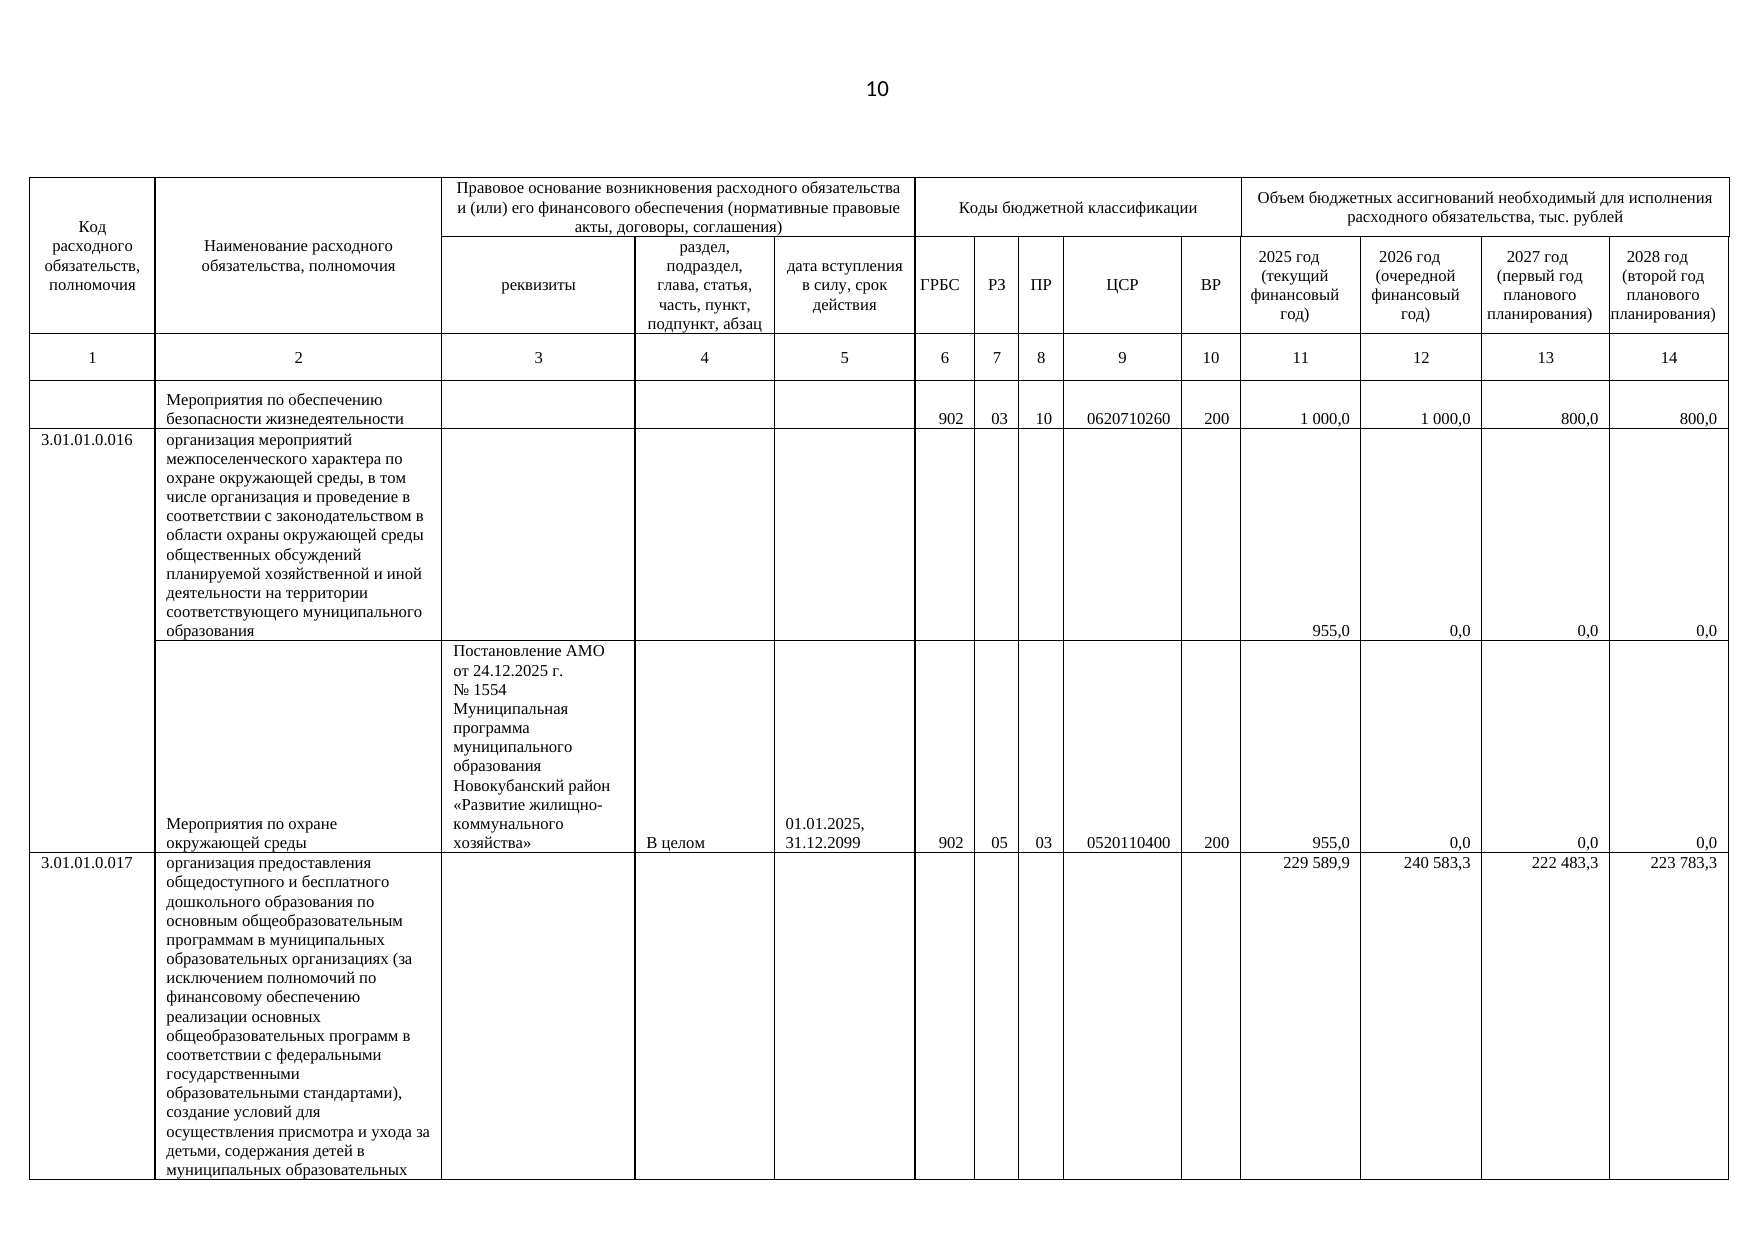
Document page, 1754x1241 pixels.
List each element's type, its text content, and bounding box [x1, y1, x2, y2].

table_cell 2026 год (очередной финансовый год) [1361, 237, 1481, 333]
table_header Код расходного обязательств, полномочия [30, 178, 154, 333]
table_cell 3.01.01.0.016 [30, 429, 154, 852]
table_cell 3 [442, 334, 634, 380]
table_header Наименование расходного обязательства, полномочия [156, 178, 441, 333]
table_cell организация мероприятий межпоселенческого характера по охране окружающей среды, в том числе организация и проведение в соответствии с законодательством в области охраны окружающей среды общественных обсуждений планируемой хозяйственной и иной деятельности на территории соответствующего муниципального образования [156, 429, 441, 640]
table_cell [1019, 853, 1063, 1179]
table_cell [916, 853, 974, 1179]
table_cell организация предоставления общедоступного и бесплатного дошкольного образования по основным общеобразовательным программам в муниципальных образовательных организациях (за исключением полномочий по финансовому обеспечению реализации основных общеобразовательных программ в соответствии с федеральными государственными образовательными стандартами), создание условий для осуществления присмотра и ухода за детьми, содержания детей в муниципальных образовательных организациях [156, 853, 441, 1179]
table_cell 0620710260 [1064, 381, 1181, 428]
table_cell 0,0 [1361, 641, 1481, 852]
table_cell 0,0 [1361, 429, 1481, 640]
table_cell 13 [1482, 334, 1609, 380]
table_cell 01.01.2025, 31.12.2099 [775, 641, 914, 852]
table_cell ЦСР [1064, 237, 1181, 333]
table_header Коды бюджетной классификации [916, 178, 1241, 236]
table_cell 800,0 [1610, 381, 1728, 428]
table_cell ВР [1182, 237, 1240, 333]
table_cell 05 [975, 641, 1018, 852]
table_cell 0,0 [1482, 641, 1609, 852]
table_cell 4 [636, 334, 774, 380]
table_cell 8 [1019, 334, 1063, 380]
table_cell [636, 429, 774, 640]
table_cell 955,0 [1241, 429, 1360, 640]
table_cell [916, 429, 974, 640]
table_cell 0,0 [1482, 429, 1609, 640]
table_cell Мероприятия по охране окружающей среды [156, 641, 441, 852]
table_cell 0520110400 [1064, 641, 1181, 852]
table_cell [1064, 429, 1181, 640]
table_cell [775, 429, 914, 640]
table_cell Постановление АМО от 24.12.2025 г. № 1554 Муниципальная программа муниципального образования Новокубанский район «Развитие жилищно-коммунального хозяйства» [442, 641, 634, 852]
table_cell 200 [1182, 381, 1240, 428]
table_cell 6 [916, 334, 974, 380]
table_cell 1 000,0 [1241, 381, 1360, 428]
table_cell [442, 853, 634, 1179]
table_cell Мероприятия по обеспечению безопасности жизнедеятельности [156, 381, 441, 428]
table_cell [975, 853, 1018, 1179]
table_header Правовое основание возникновения расходного обязательства и (или) его финансового обеспечения (нормативные правовые акты, договоры, соглашения) [442, 178, 914, 236]
table_cell [1019, 429, 1063, 640]
table_cell дата вступления в силу, срок действия [775, 237, 914, 333]
table_cell 10 [1182, 334, 1240, 380]
table_cell 11 [1241, 334, 1360, 380]
table_cell [636, 853, 774, 1179]
table_cell 7 [975, 334, 1018, 380]
table_cell 5 [775, 334, 914, 380]
table_cell [1182, 429, 1240, 640]
table_cell 2025 год (текущий финансовый год) [1241, 237, 1360, 333]
table_cell [975, 429, 1018, 640]
table_cell 800,0 [1482, 381, 1609, 428]
table_header Объем бюджетных ассигнований необходимый для исполнения расходного обязательства, тыс. рублей [1242, 178, 1729, 236]
table_cell реквизиты [442, 237, 634, 333]
table_cell 14 [1610, 334, 1728, 380]
table_cell [442, 429, 634, 640]
table_cell 2027 год (первый год планового планирования) [1482, 237, 1609, 333]
table_cell 902 [916, 641, 974, 852]
table_cell 200 [1182, 641, 1240, 852]
table_cell 1 000,0 [1361, 381, 1481, 428]
table_cell 03 [1019, 641, 1063, 852]
table_cell ГРБС [916, 237, 974, 333]
table_cell 0,0 [1610, 429, 1728, 640]
table_cell раздел, подраздел, глава, статья, часть, пункт, подпункт, абзац [636, 237, 774, 333]
table_cell 229 589,9 [1241, 853, 1360, 1179]
table_cell РЗ [975, 237, 1018, 333]
table_cell 03 [975, 381, 1018, 428]
table_cell [1182, 853, 1240, 1179]
table_cell 9 [1064, 334, 1181, 380]
table_cell 240 583,3 [1361, 853, 1481, 1179]
table_cell 2028 год (второй год планового планирования) [1610, 237, 1728, 333]
table_cell 222 483,3 [1482, 853, 1609, 1179]
table_cell 10 [1019, 381, 1063, 428]
table_cell [1064, 853, 1181, 1179]
table_cell 3.01.01.0.017 [30, 853, 154, 1179]
table_cell ПР [1019, 237, 1063, 333]
table_cell [775, 853, 914, 1179]
table_cell 0,0 [1610, 641, 1728, 852]
table_cell 1 [30, 334, 154, 380]
table_cell 12 [1361, 334, 1481, 380]
table_cell 2 [156, 334, 441, 380]
table_cell 223 783,3 [1610, 853, 1728, 1179]
table_cell 902 [916, 381, 974, 428]
table_cell 955,0 [1241, 641, 1360, 852]
table_cell В целом [636, 641, 774, 852]
